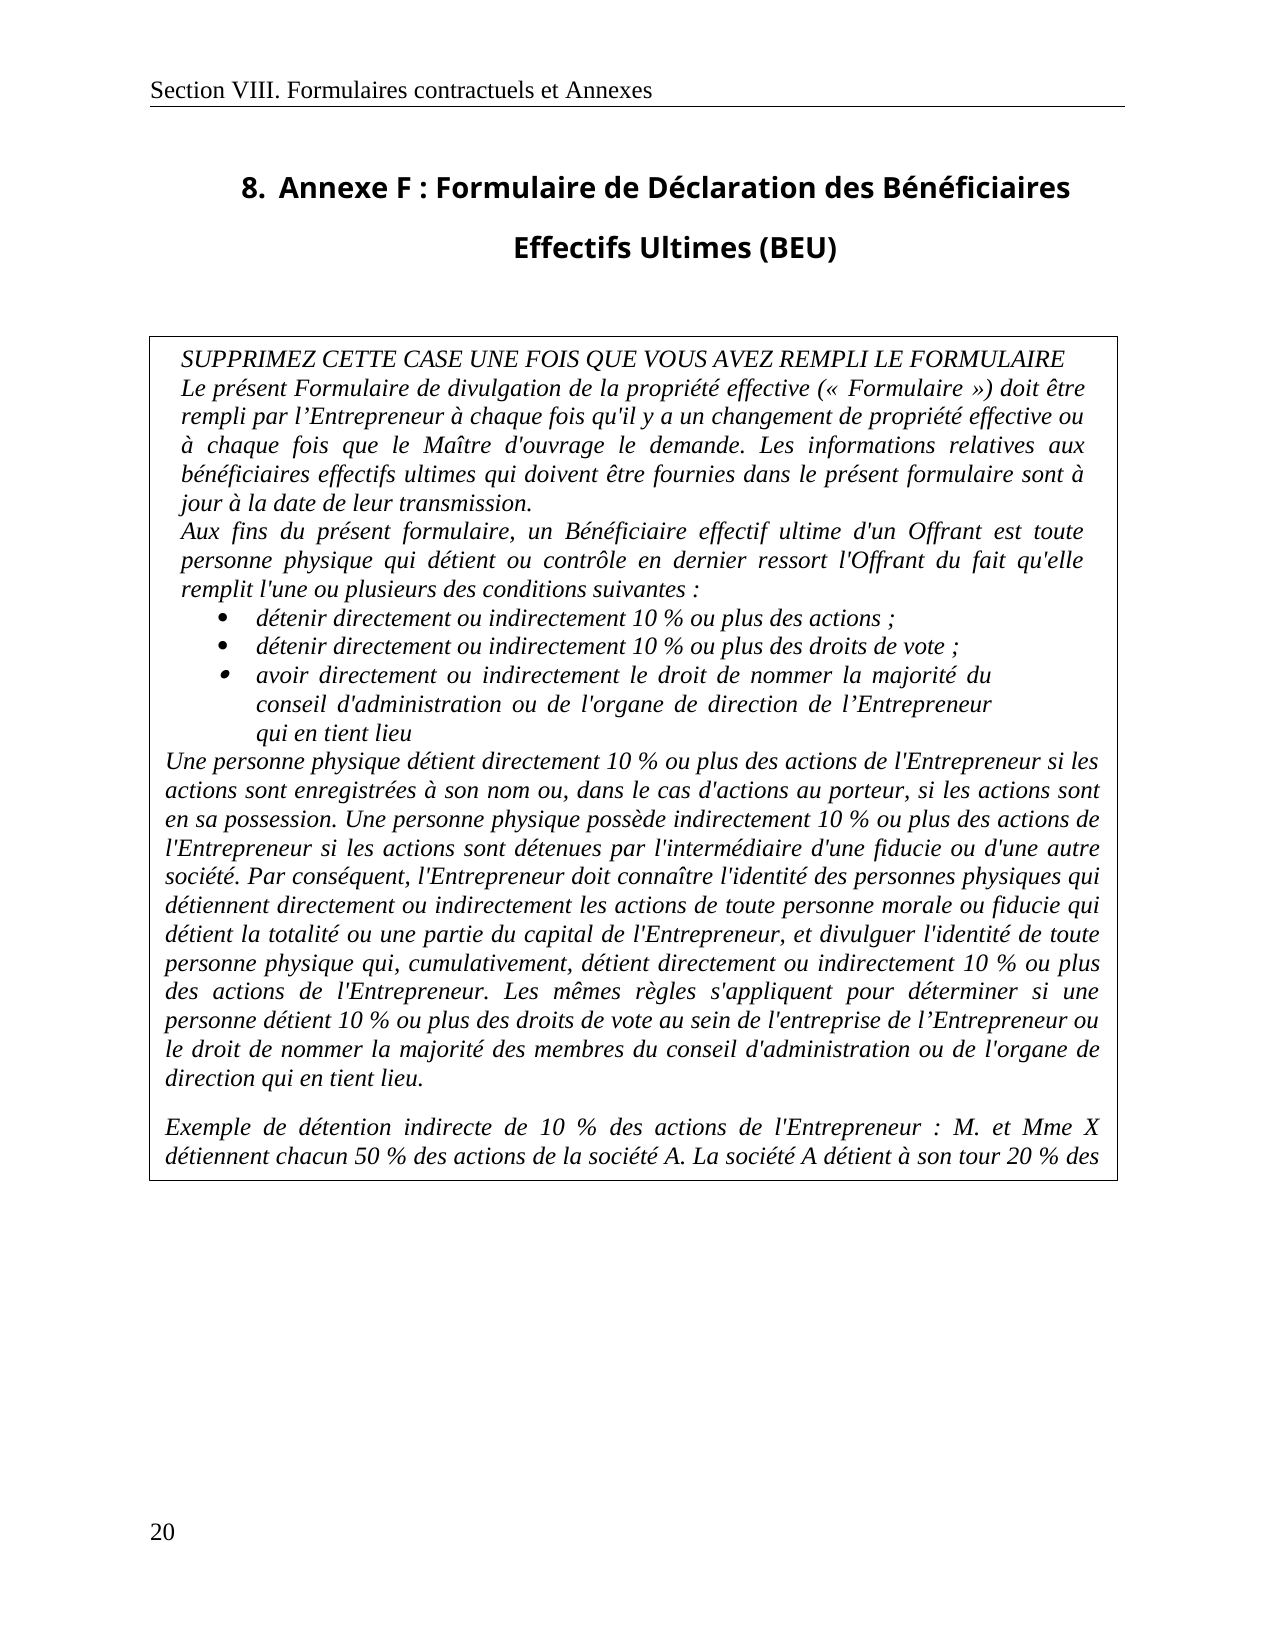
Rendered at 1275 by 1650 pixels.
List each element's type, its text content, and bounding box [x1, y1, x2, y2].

subtitle Annexe F : Formulaire de Déclaration des Bénéficiaires Effectifs Ultimes (BEU) [187, 168, 1125, 267]
